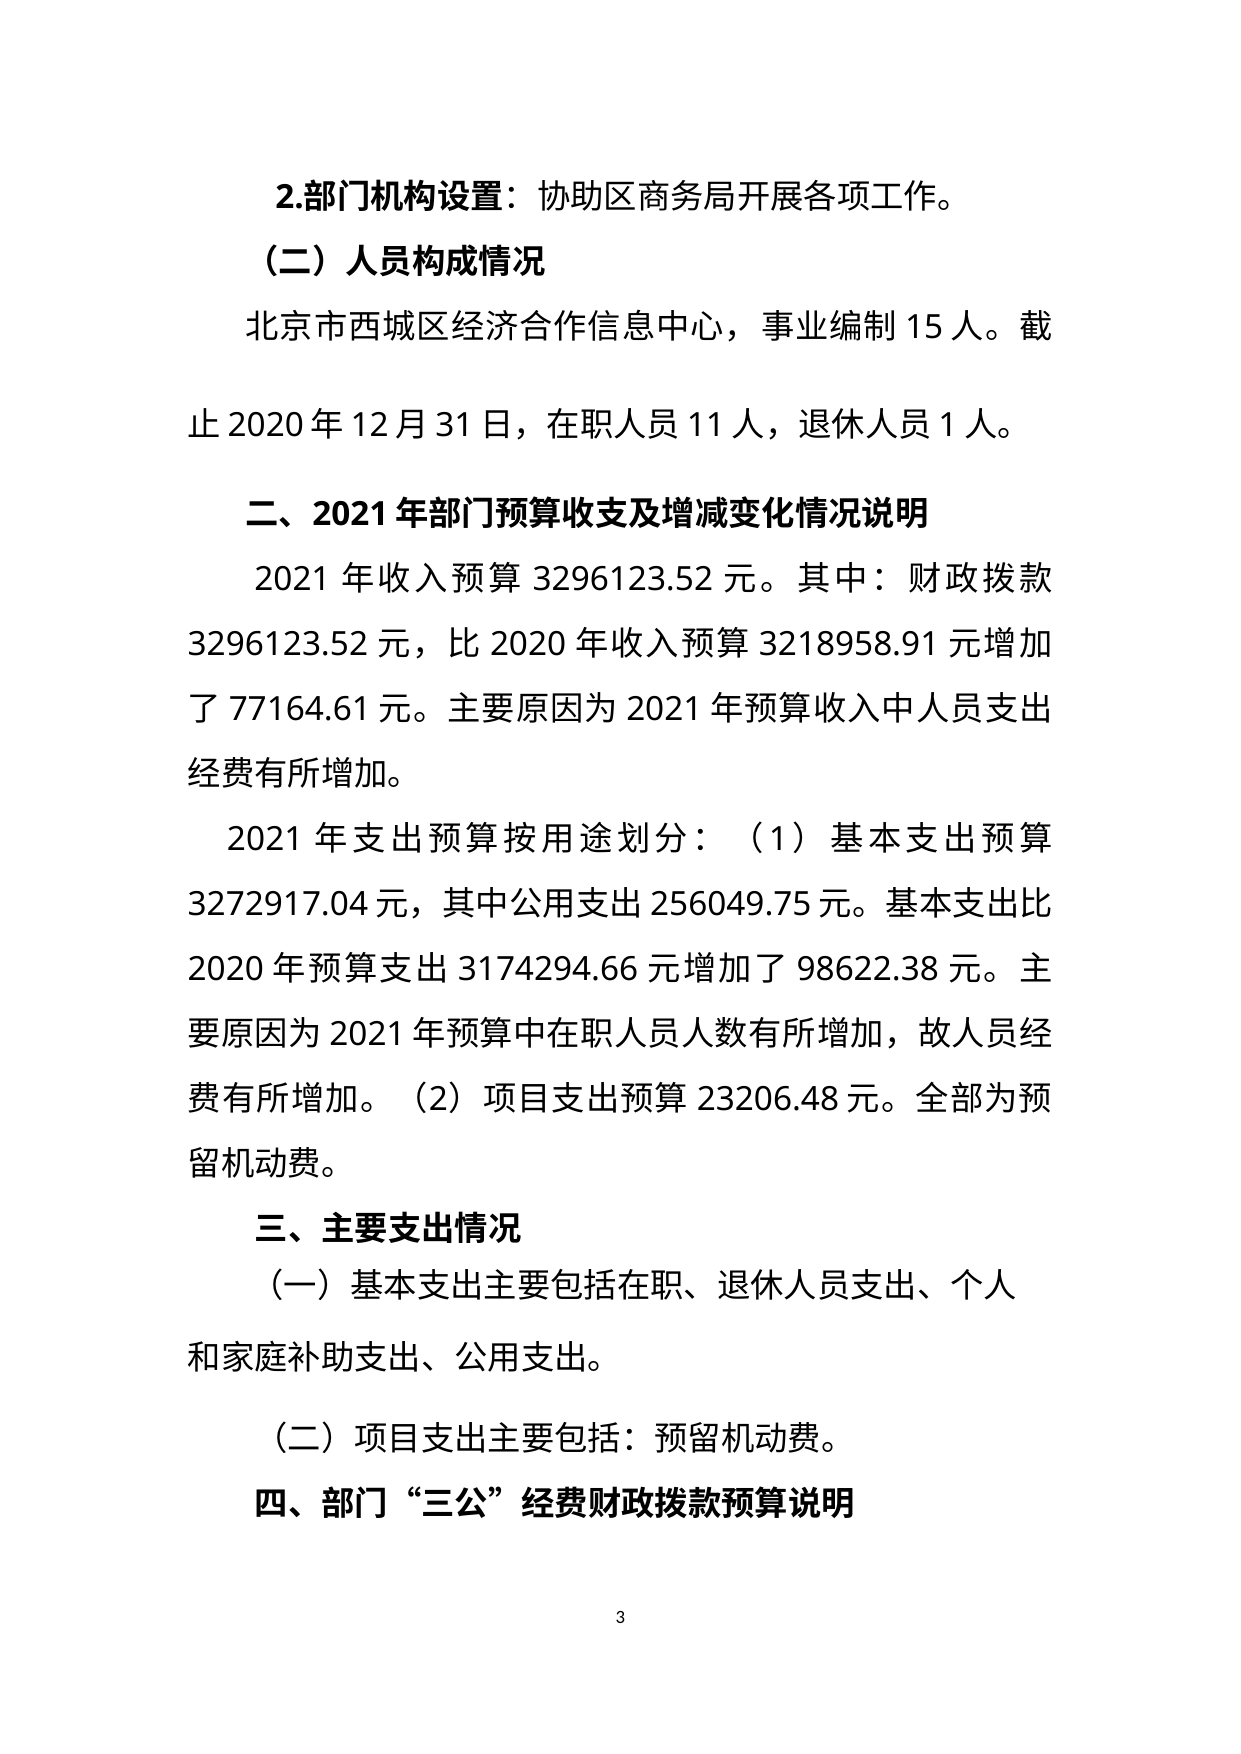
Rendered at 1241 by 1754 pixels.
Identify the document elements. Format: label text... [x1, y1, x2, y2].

text 三、主要支出情况 [187, 1194, 1053, 1259]
text 2021年支出预算按用途划分：（1）基本支出预算3272917.04元，其中公用支出256049.75元。基本支出比2020年预算支出3174294.66元增加了98622.38元。主要原因为2021年预算中在职人员人数有所增加，故人员经费有所增加。（2）项目支出预算23206.48元。全部为预留机动费。 [187, 804, 1053, 1194]
text （二）项目支出主要包括：预留机动费。 [187, 1403, 1053, 1468]
text 二、2021年部门预算收支及增减变化情况说明 [187, 479, 1053, 544]
text 四、部门“三公”经费财政拨款预算说明 [187, 1468, 1053, 1533]
text 和家庭补助支出、公用支出。 [187, 1331, 1053, 1379]
text （一）基本支出主要包括在职、退休人员支出、个人 [217, 1259, 1053, 1307]
text 2.部门机构设置：协助区商务局开展各项工作。 [187, 162, 1053, 227]
text 北京市西城区经济合作信息中心，事业编制15人。截止2020年12月31日，在职人员11人，退休人员1人。 [187, 292, 1053, 454]
text （二）人员构成情况 [187, 227, 1053, 292]
text 2021年收入预算3296123.52元。其中：财政拨款3296123.52元，比2020年收入预算3218958.91元增加了77164.61元。主要原因为2021年预算收入中人员支出经费有所增加。 [187, 544, 1053, 804]
